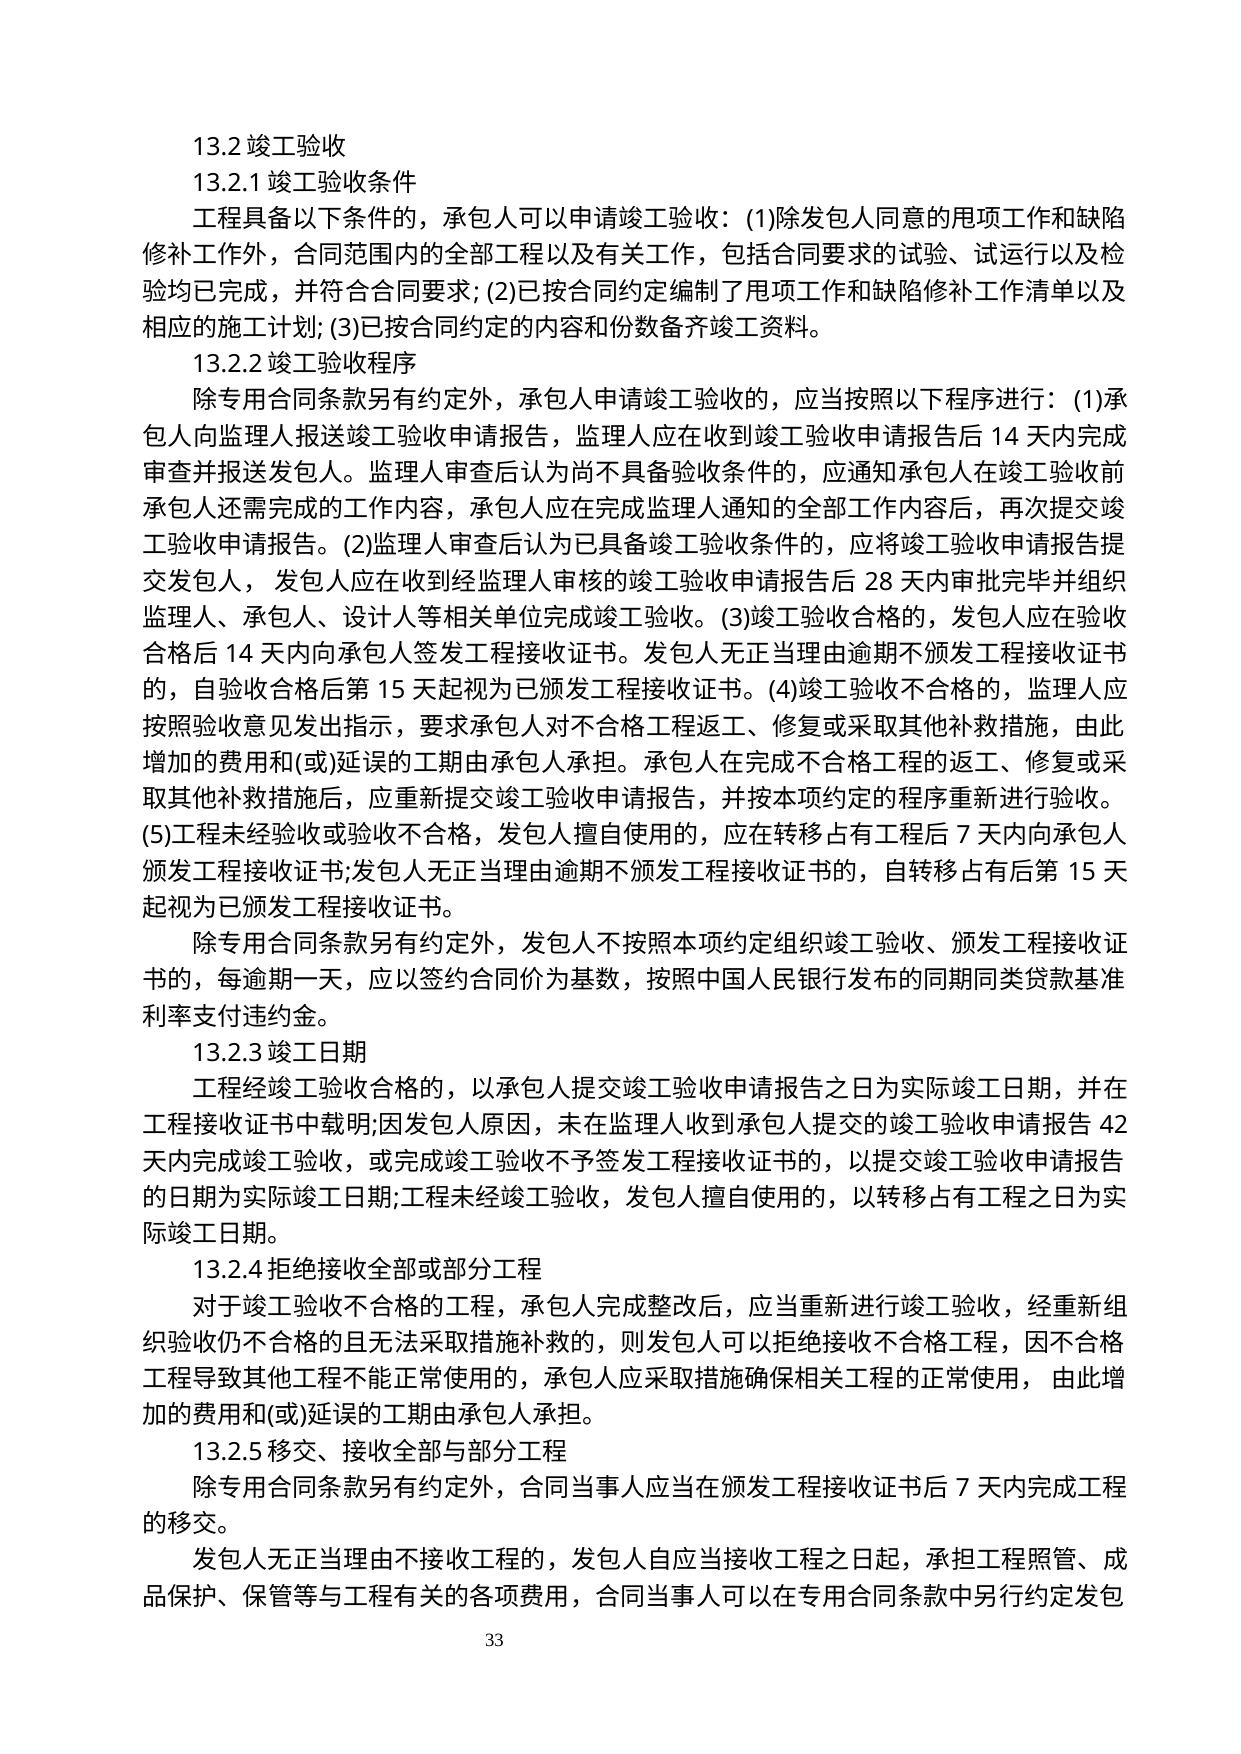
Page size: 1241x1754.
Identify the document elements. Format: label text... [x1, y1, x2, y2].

text 13.2.2竣工验收程序 [142, 343, 1128, 380]
text 13.2.3竣工日期 [142, 1032, 1128, 1068]
text 工程具备以下条件的，承包人可以申请竣工验收：(1)除发包人同意的甩项工作和缺陷修补工作外，合同范围内的全部工程以及有关工作，包括合同要求的试验、试运行以及检验均已完成，并符合合同要求; (2)已按合同约定编制了甩项工作和缺陷修补工作清单以及相应的施工计划; (3)已按合同约定的内容和份数备齐竣工资料。 [142, 198, 1128, 343]
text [142, 1540, 1128, 1612]
text 除专用合同条款另有约定外，发包人不按照本项约定组织竣工验收、颁发工程接收证书的，每逾期一天，应以签约合同价为基数，按照中国人民银行发布的同期同类贷款基准利率支付违约金。 [142, 923, 1128, 1032]
text 13.2.1竣工验收条件 [142, 162, 1128, 198]
text 13.2.5移交、接收全部与部分工程 [142, 1431, 1128, 1467]
text 工程经竣工验收合格的，以承包人提交竣工验收申请报告之日为实际竣工日期，并在工程接收证书中载明;因发包人原因，未在监理人收到承包人提交的竣工验收申请报告 42 天内完成竣工验收，或完成竣工验收不予签发工程接收证书的，以提交竣工验收申请报告的日期为实际竣工日期;工程未经竣工验收，发包人擅自使用的，以转移占有工程之日为实际竣工日期。 [142, 1068, 1128, 1250]
text 除专用合同条款另有约定外，合同当事人应当在颁发工程接收证书后 7 天内完成工程的移交。 [142, 1467, 1128, 1540]
text 除专用合同条款另有约定外，承包人申请竣工验收的，应当按照以下程序进行：(1)承包人向监理人报送竣工验收申请报告，监理人应在收到竣工验收申请报告后14 天内完成审查并报送发包人。监理人审查后认为尚不具备验收条件的，应通知承包人在竣工验收前承包人还需完成的工作内容，承包人应在完成监理人通知的全部工作内容后，再次提交竣工验收申请报告。(2)监理人审查后认为已具备竣工验收条件的，应将竣工验收申请报告提交发包人， 发包人应在收到经监理人审核的竣工验收申请报告后 28 天内审批完毕并组织监理人、承包人、设计人等相关单位完成竣工验收。(3)竣工验收合格的，发包人应在验收合格后 14 天内向承包人签发工程接收证书。发包人无正当理由逾期不颁发工程接收证书的，自验收合格后第 15 天起视为已颁发工程接收证书。(4)竣工验收不合格的，监理人应按照验收意见发出指示，要求承包人对不合格工程返工、修复或采取其他补救措施，由此增加的费用和(或)延误的工期由承包人承担。承包人在完成不合格工程的返工、修复或采取其他补救措施后，应重新提交竣工验收申请报告，并按本项约定的程序重新进行验收。(5)工程未经验收或验收不合格，发包人擅自使用的，应在转移占有工程后 7 天内向承包人颁发工程接收证书;发包人无正当理由逾期不颁发工程接收证书的，自转移占有后第 15 天起视为已颁发工程接收证书。 [142, 380, 1128, 923]
text 13.2竣工验收 [142, 126, 1128, 162]
text 对于竣工验收不合格的工程，承包人完成整改后，应当重新进行竣工验收，经重新组织验收仍不合格的且无法采取措施补救的，则发包人可以拒绝接收不合格工程，因不合格工程导致其他工程不能正常使用的，承包人应采取措施确保相关工程的正常使用， 由此增加的费用和(或)延误的工期由承包人承担。 [142, 1286, 1128, 1431]
text 13.2.4拒绝接收全部或部分工程 [142, 1250, 1128, 1286]
